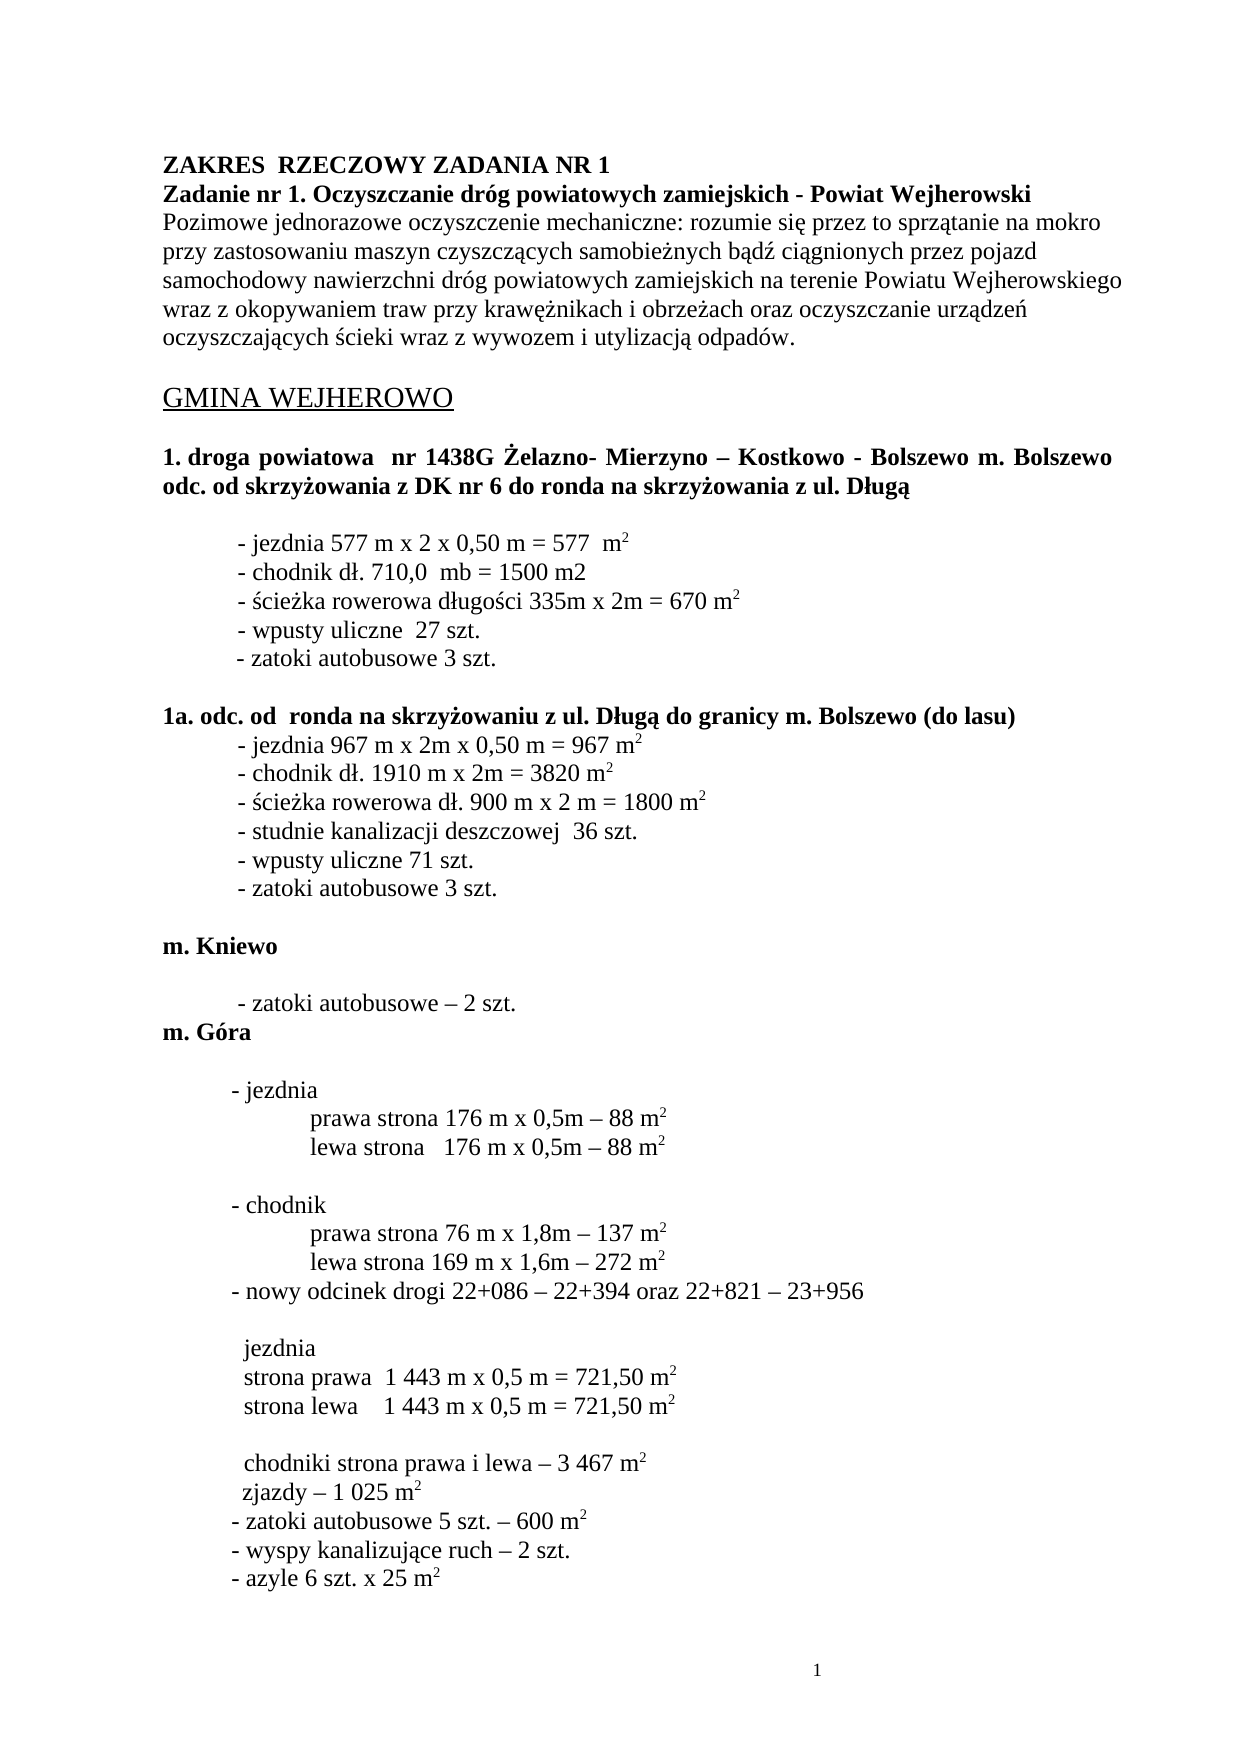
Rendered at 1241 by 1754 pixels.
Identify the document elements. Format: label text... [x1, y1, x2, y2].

text - chodnik dł. 1910 m x 2m = 3820 m2 [162, 758, 1112, 787]
text - wyspy kanalizujące ruch – 2 szt. - azyle 6 szt. x 25 m2 [162, 1535, 1112, 1592]
text - wpusty uliczne 27 szt. - zatoki autobusowe 3 szt. [162, 615, 1112, 672]
text 1a. odc. od ronda na skrzyżowaniu z ul. Długą do granicy m. Bolszewo (do lasu) [162, 701, 1112, 730]
text strona prawa 1 443 m x 0,5 m = 721,50 m2 strona lewa 1 443 m x 0,5 m = 721,50 m2 [162, 1362, 1112, 1420]
text m. Kniewo [162, 931, 1112, 960]
text - nowy odcinek drogi 22+086 – 22+394 oraz 22+821 – 23+956 [162, 1276, 1112, 1305]
text - zatoki autobusowe 5 szt. – 600 m2 [162, 1506, 1112, 1535]
text - chodnik dł. 710,0 mb = 1500 m2 [162, 557, 1112, 586]
text - studnie kanalizacji deszczowej 36 szt. - wpusty uliczne 71 szt. - zatoki autobusowe 3 szt. [162, 816, 1112, 902]
text Pozimowe jednorazowe oczyszczenie mechaniczne: rozumie się przez to sprzątanie na mokro przy zastosowaniu maszyn czyszczących samobieżnych bądź ciągnionych przez pojazd samochodowy nawierzchni dróg powiatowych zamiejskich na terenie Powiatu Wejherowskiego wraz z okopywaniem traw przy krawężnikach i obrzeżach oraz oczyszczanie urządzeń oczyszczających ścieki wraz z wywozem i utylizacją odpadów. [162, 207, 1122, 351]
text jezdnia [162, 1333, 1112, 1362]
text - ścieżka rowerowa długości 335m x 2m = 670 m2 [162, 586, 1112, 615]
text chodniki strona prawa i lewa – 3 467 m2 [162, 1448, 1112, 1477]
text - zatoki autobusowe – 2 szt. m. Góra [162, 960, 1112, 1046]
text ZAKRES RZECZOWY ZADANIA NR 1 Zadanie nr 1. Oczyszczanie dróg powiatowych zamiejskich - Powiat Wejherowski [162, 150, 1112, 207]
text - jezdnia 967 m x 2m x 0,50 m = 967 m2 [162, 730, 1112, 758]
text lewa strona 169 m x 1,6m – 272 m2 [162, 1247, 1112, 1276]
list droga powiatowa nr 1438G Żelazno- Mierzyno – Kostkowo - Bolszewo m. Bolszewo odc. od skrzyżowania z DK nr 6 do ronda na skrzyżowania z ul. Długą [162, 442, 1112, 500]
text zjazdy – 1 025 m2 [162, 1477, 1112, 1506]
text - jezdnia 577 m x 2 x 0,50 m = 577 m2 [162, 528, 1112, 557]
text GMINA WEJHEROWO [162, 380, 1112, 413]
text - jezdnia prawa strona 176 m x 0,5m – 88 m2 lewa strona 176 m x 0,5m – 88 m2 [162, 1046, 1112, 1161]
text - ścieżka rowerowa dł. 900 m x 2 m = 1800 m2 [162, 787, 1112, 816]
text - chodnik prawa strona 76 m x 1,8m – 137 m2 [162, 1161, 1112, 1247]
